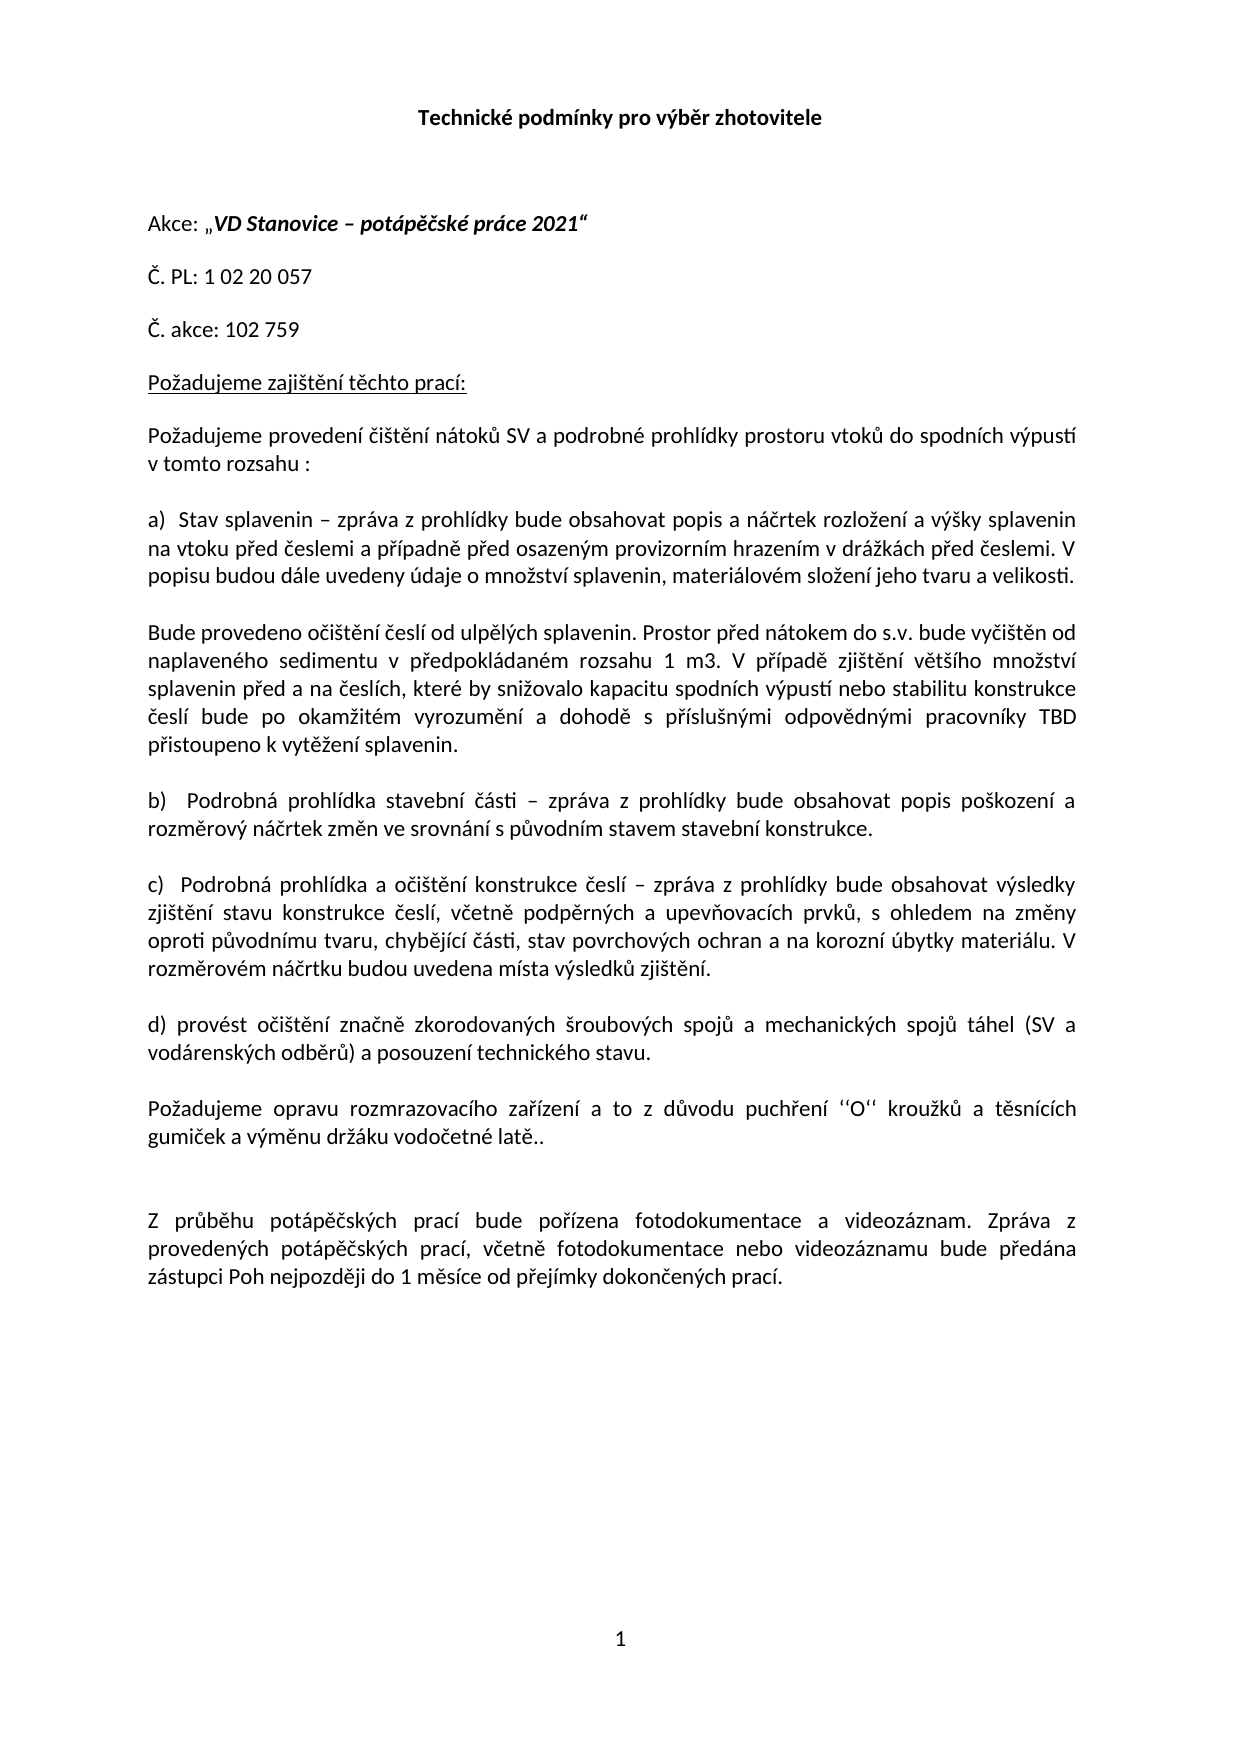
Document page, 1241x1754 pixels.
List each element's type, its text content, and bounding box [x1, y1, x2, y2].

text a) Stav splavenin – zpráva z prohlídky bude obsahovat popis a náčrtek rozložení a výšky splavenin na vtoku před česlemi a případně před osazeným provizorním hrazením v drážkách před česlemi. V popisu budou dále uvedeny údaje o množství splavenin, materiálovém složení jeho tvaru a velikosti. [148, 506, 1078, 590]
text Technické podmínky pro výběr zhotovitele [148, 103, 1093, 131]
text Požadujeme opravu rozmrazovacího zařízení a to z důvodu puchření ‘‘O‘‘ kroužků a těsnících gumiček a výměnu držáku vodočetné latě.. [148, 1094, 1078, 1150]
text Akce: „VD Stanovice – potápěčské práce 2021“ [148, 209, 1093, 237]
text Č. akce: 102 759 [148, 316, 1093, 343]
text Bude provedeno očištění česlí od ulpělých splavenin. Prostor před nátokem do s.v. bude vyčištěn od naplaveného sedimentu v předpokládaném rozsahu 1 m3. V případě zjištění většího množství splavenin před a na česlích, které by snižovalo kapacitu spodních výpustí nebo stabilitu konstrukce česlí bude po okamžitém vyrozumění a dohodě s příslušnými odpovědnými pracovníky TBD přistoupeno k vytěžení splavenin. [148, 618, 1078, 758]
text b) Podrobná prohlídka stavební části – zpráva z prohlídky bude obsahovat popis poškození a rozměrový náčrtek změn ve srovnání s původním stavem stavební konstrukce. [148, 786, 1078, 842]
text Č. PL: 1 02 20 057 [148, 262, 1093, 291]
text Z průběhu potápěčských prací bude pořízena fotodokumentace a videozáznam. Zpráva z provedených potápěčských prací, včetně fotodokumentace nebo videozáznamu bude předána zástupci Poh nejpozději do 1 měsíce od přejímky dokončených prací. [148, 1206, 1078, 1290]
text Požadujeme zajištění těchto prací: [148, 368, 1093, 397]
text Požadujeme provedení čištění nátoků SV a podrobné prohlídky prostoru vtoků do spodních výpustí v tomto rozsahu : [148, 422, 1078, 478]
text c) Podrobná prohlídka a očištění konstrukce česlí – zpráva z prohlídky bude obsahovat výsledky zjištění stavu konstrukce česlí, včetně podpěrných a upevňovacích prvků, s ohledem na změny oproti původnímu tvaru, chybějící části, stav povrchových ochran a na korozní úbytky materiálu. V rozměrovém náčrtku budou uvedena místa výsledků zjištění. [148, 870, 1078, 982]
text d) provést očištění značně zkorodovaných šroubových spojů a mechanických spojů táhel (SV a vodárenských odběrů) a posouzení technického stavu. [148, 1010, 1078, 1066]
